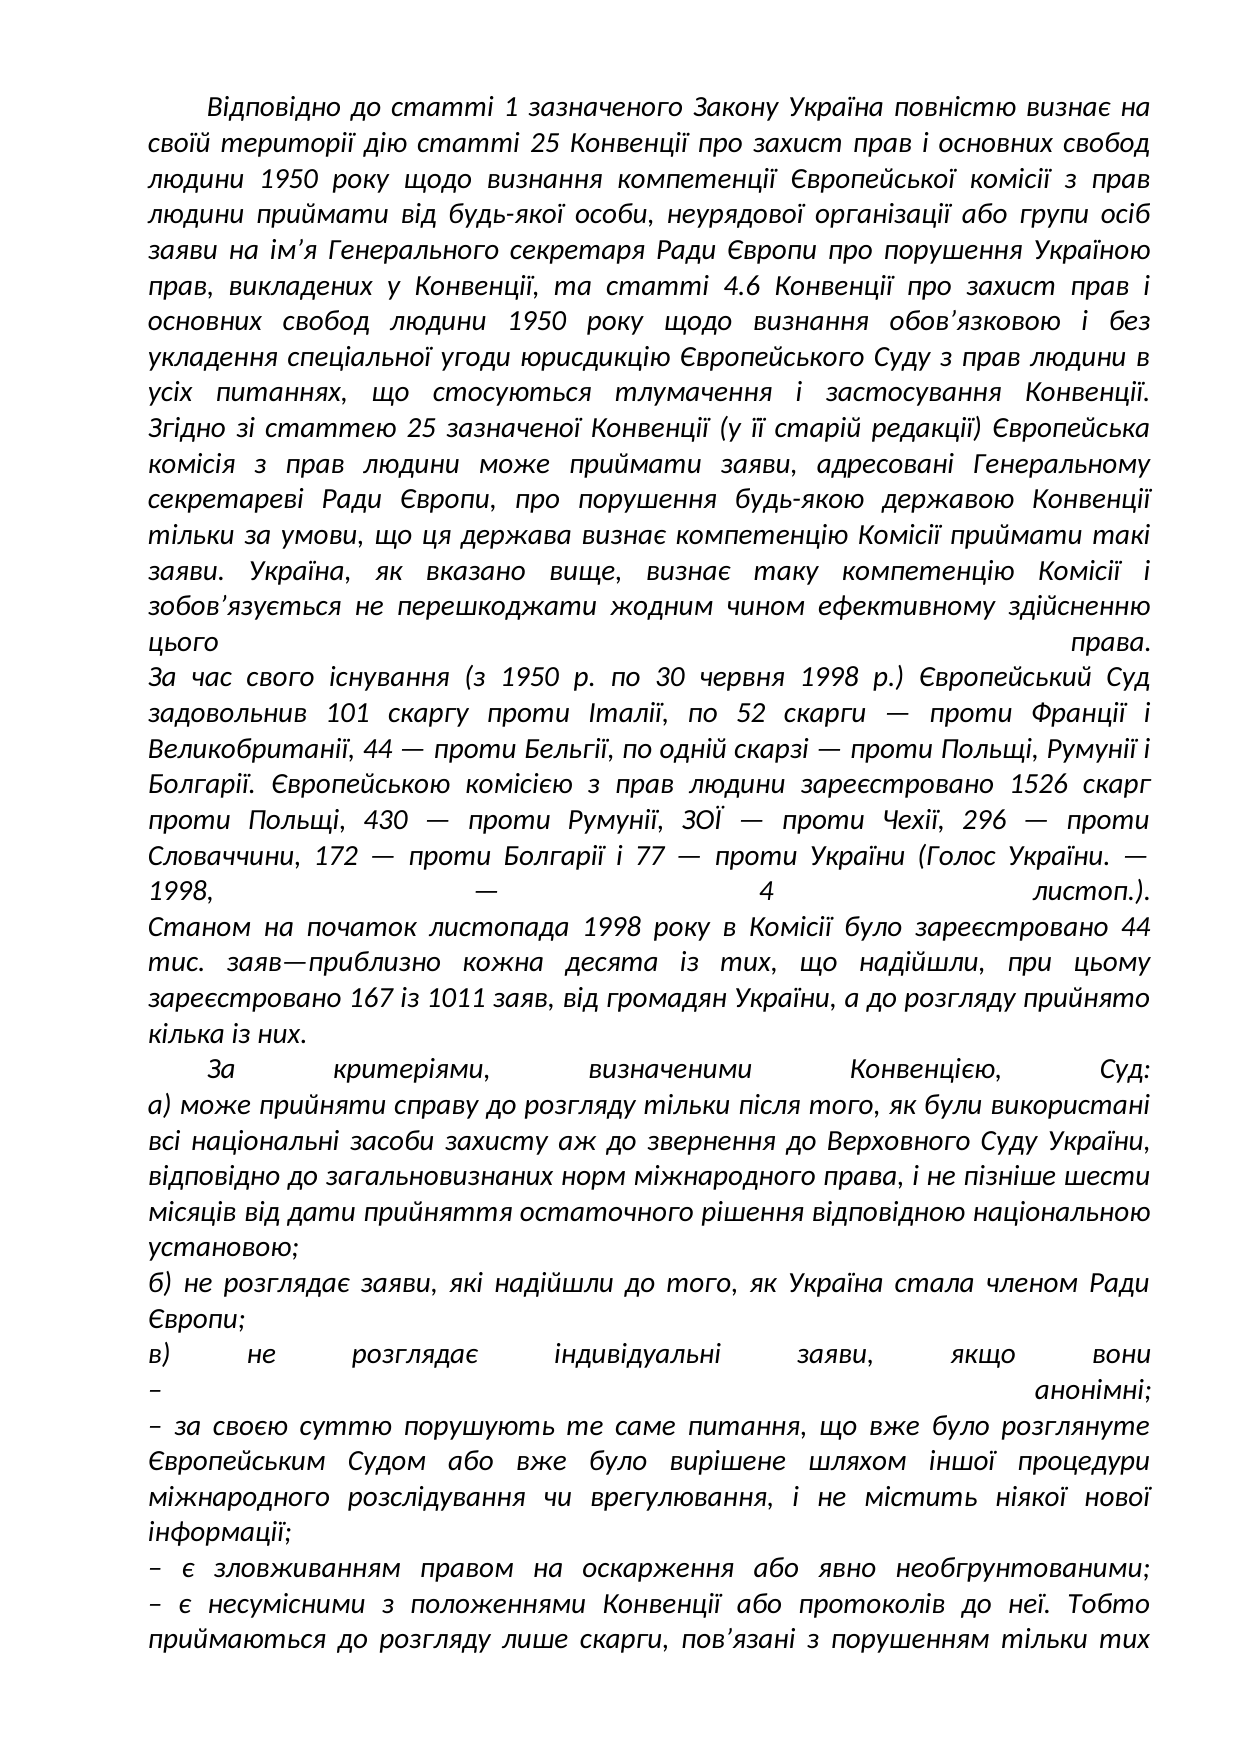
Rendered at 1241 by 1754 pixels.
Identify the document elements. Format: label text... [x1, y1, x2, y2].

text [148, 1050, 1152, 1656]
text Відповідно до статті 1 зазначеного Закону Україна повністю визнає на своїй території дію статті 25 Конвенції про захист прав і основних свобод людини 1950 року щодо визнання компетенції Європейської комісії з прав людини приймати від будь-якої особи, неурядової організації або групи осіб заяви на ім’я Генерального секретаря Ради Європи про порушення Україною прав, викладених у Конвенції, та статті 4.6 Конвенції про захист прав і основних свобод людини 1950 року щодо визнання обов’язковою і без укладення спеціальної угоди юрисдикцію Європейського Суду з прав людини в усіх питаннях, що стосуються тлумачення і застосування Конвенції. Згідно зі статтею 25 зазначеної Конвенції (у її старій редакції) Європейська комісія з прав людини може приймати заяви, адресовані Генеральному секретареві Ради Європи, про порушення будь-якою державою Конвенції тільки за умови, що ця держава визнає компетенцію Комісії приймати такі заяви. Україна, як вказано вище, визнає таку компетенцію Комісії і зобов’язується не перешкоджати жодним чином ефективному здійсненню цього права. За час свого існування (з 1950 р. по 30 червня 1998 р.) Європейський Суд задовольнив 101 скаргу проти Італії, по 52 скарги — проти Франції і Великобританії, 44 — проти Бельгії, по одній скарзі — проти Польщі, Румунії і Болгарії. Європейською комісією з прав людини зареєстровано 1526 скарг проти Польщі, 430 — проти Румунії, ЗОЇ — проти Чехії, 296 — проти Словаччини, 172 — проти Болгарії і 77 — проти України (Голос України. — 1998, — 4 листоп.). Станом на початок листопада 1998 року в Комісії було зареєстровано 44 тис. заяв—приблизно кожна десята із тих, що надійшли, при цьому зареєстровано 167 із 1011 заяв, від громадян України, а до розгляду прийнято кілька із них. [148, 88, 1152, 1050]
